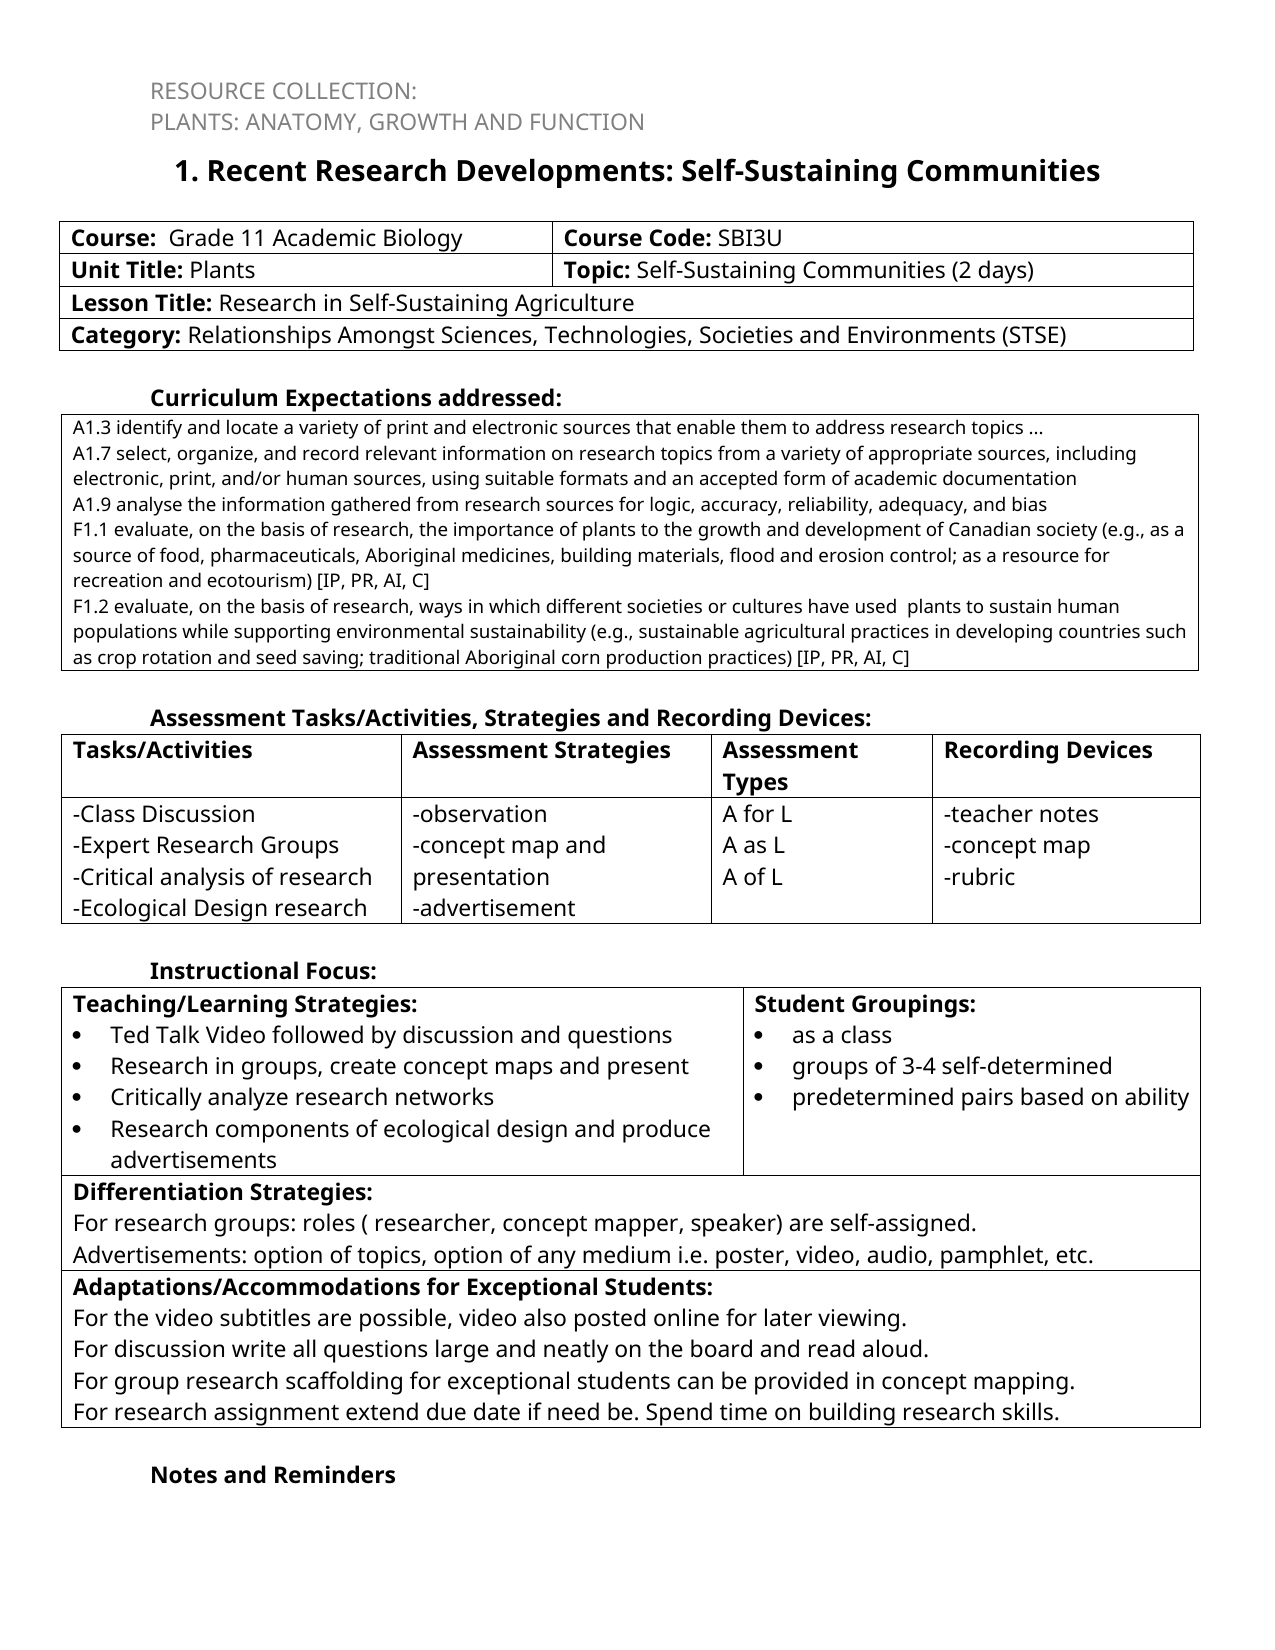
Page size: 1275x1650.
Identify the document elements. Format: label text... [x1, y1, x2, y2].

table_header Course Code: SBI3U [553, 222, 1193, 253]
table_header Tasks/Activities [62, 735, 401, 797]
text Instructional Focus: [150, 955, 1125, 987]
table_cell -teacher notes -concept map -rubric [933, 798, 1200, 923]
table_cell Differentiation Strategies: For research groups: roles ( researcher, concept mapper, speaker) are self-assigned. Advertisements: option of topics, option of any medium i.e. poster, video, audio, pamphlet, etc. [62, 1176, 1200, 1270]
table_header Assessment Strategies [402, 735, 711, 797]
table_cell Unit Title: Plants [60, 254, 552, 286]
text Notes and Reminders [150, 1459, 1125, 1491]
table_cell Topic: Self-Sustaining Communities (2 days) [553, 254, 1193, 286]
table_cell Lesson Title: Research in Self-Sustaining Agriculture [60, 287, 1193, 318]
table_cell -observation -concept map and presentation -advertisement [402, 798, 711, 923]
table_header A1.3 identify and locate a variety of print and electronic sources that enable them to address research topics ... A1.7 select, organize, and record relevant information on research topics from a variety of appropriate sources, including electronic, print, and/or human sources, using suitable formats and an accepted form of academic documentation A1.9 analyse the information gathered from research sources for logic, accuracy, reliability, adequacy, and bias F1.1 evaluate, on the basis of research, the importance of plants to the growth and development of Canadian society (e.g., as a source of food, pharmaceuticals, Aboriginal medicines, building materials, flood and erosion control; as a resource for recreation and ecotourism) [IP, PR, AI, C] F1.2 evaluate, on the basis of research, ways in which different societies or cultures have used plants to sustain human populations while supporting environmental sustainability (e.g., sustainable agricultural practices in developing countries such as crop rotation and seed saving; traditional Aboriginal corn production practices) [IP, PR, AI, C] [62, 415, 1198, 670]
table_cell Adaptations/Accommodations for Exceptional Students: For the video subtitles are possible, video also posted online for later viewing. For discussion write all questions large and neatly on the board and read aloud. For group research scaffolding for exceptional students can be provided in concept mapping. For research assignment extend due date if need be. Spend time on building research skills. [62, 1271, 1200, 1427]
table_header Student Groupings: as a class groups of 3-4 self-determined predetermined pairs based on ability [744, 988, 1200, 1175]
text Curriculum Expectations addressed: [150, 382, 1125, 414]
table_header Recording Devices [933, 735, 1200, 797]
table_cell -Class Discussion -Expert Research Groups -Critical analysis of research -Ecological Design research [62, 798, 401, 923]
subtitle 1. Recent Research Developments: Self-Sustaining Communities [150, 150, 1125, 190]
table_header Assessment Types [712, 735, 932, 797]
table_header Course: Grade 11 Academic Biology [60, 222, 552, 253]
table_cell Category: Relationships Amongst Sciences, Technologies, Societies and Environments (STSE) [60, 319, 1193, 350]
text Assessment Tasks/Activities, Strategies and Recording Devices: [150, 702, 1125, 733]
table_cell A for L A as L A of L [712, 798, 932, 923]
table_header Teaching/Learning Strategies: Ted Talk Video followed by discussion and questions Research in groups, create concept maps and present Critically analyze research networks Research components of ecological design and produce advertisements [62, 988, 743, 1175]
